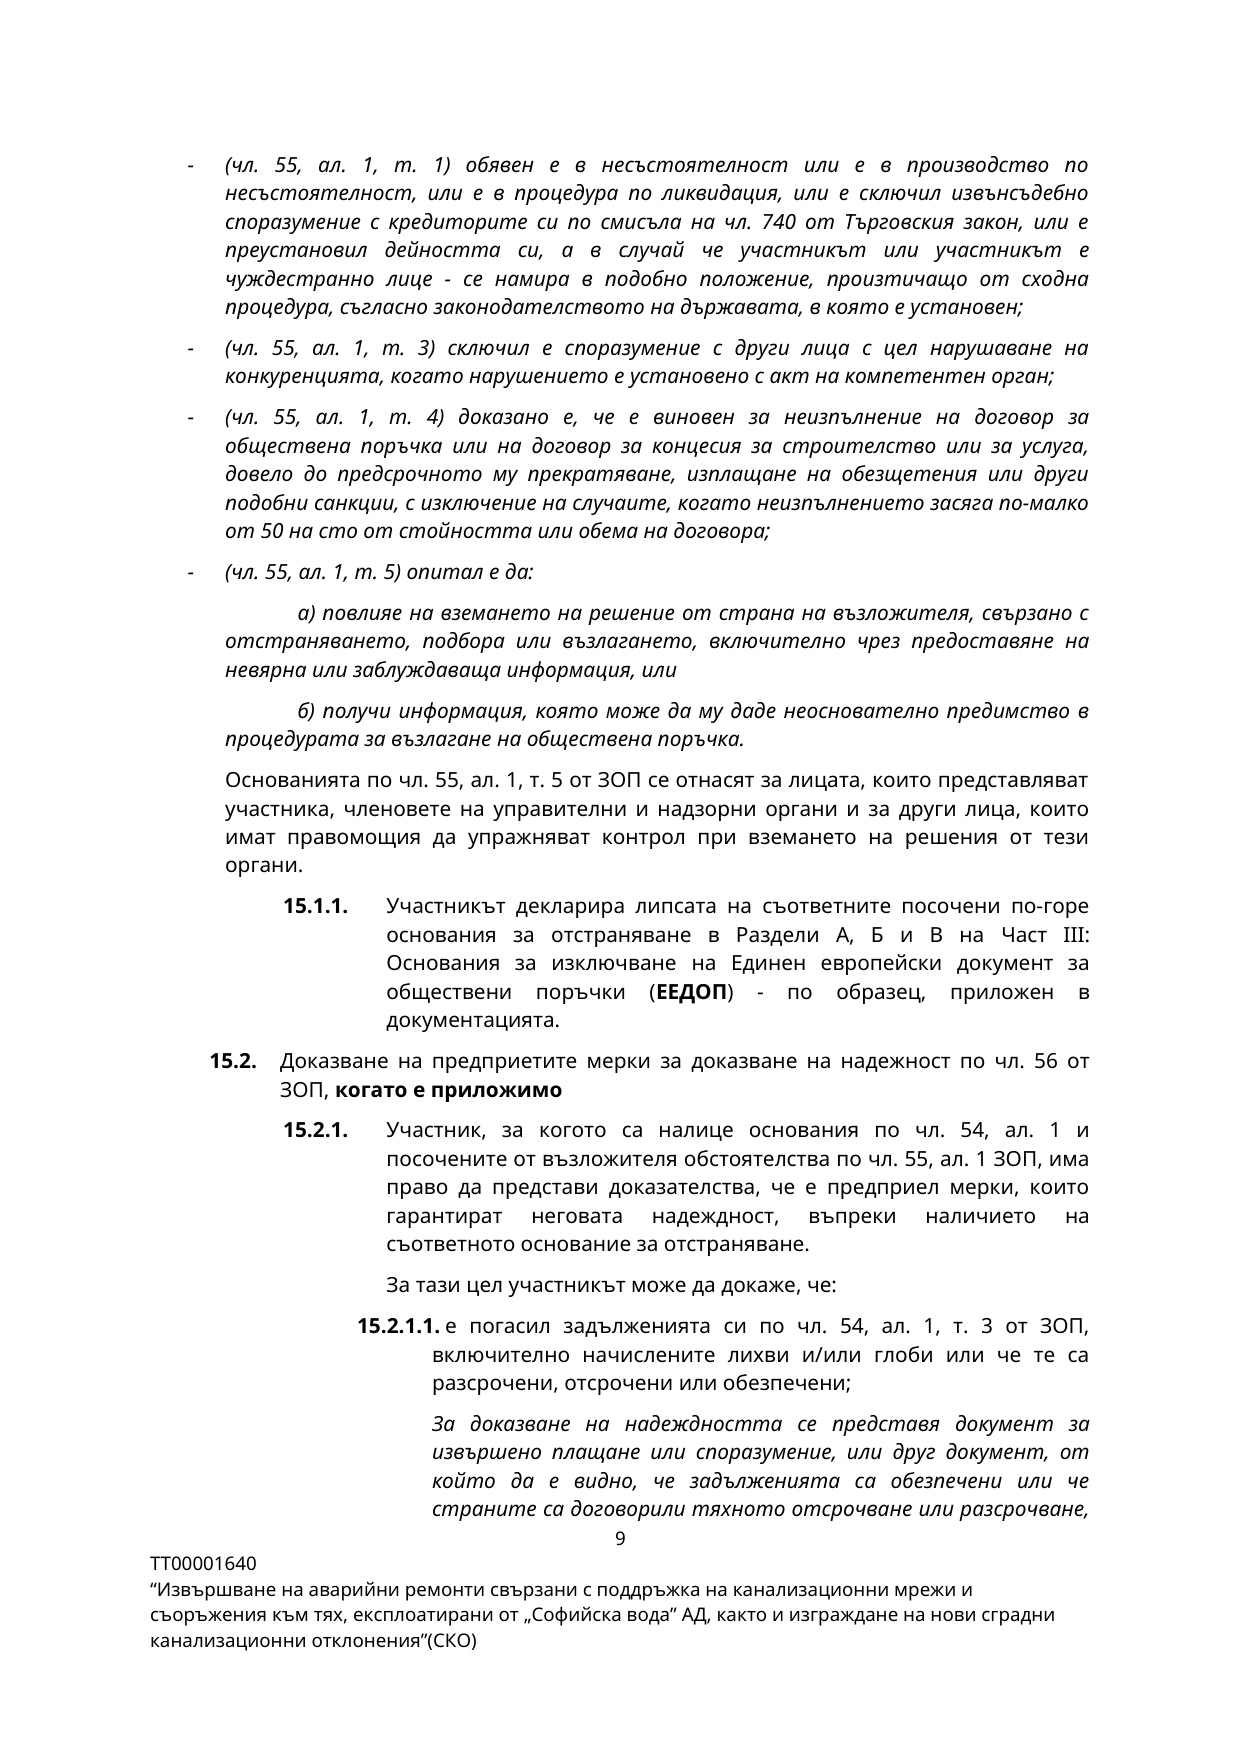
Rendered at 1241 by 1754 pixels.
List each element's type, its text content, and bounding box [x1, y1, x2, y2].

list За тази цел участникът може да докаже, че: [386, 1270, 1090, 1299]
list Участник, за когото са налице основания по чл. 54, ал. 1 и посочените от възложителя обстоятелства по чл. 55, ал. 1 ЗОП, има право да представи доказателства, че е предприел мерки, които гарантират неговата надеждност, въпреки наличието на съответното основание за отстраняване. [283, 1116, 1090, 1258]
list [432, 1409, 1090, 1523]
list Основанията по чл. 55, ал. 1, т. 5 от ЗОП се отнасят за лицата, които представляват участника, членовете на управителни и надзорни органи и за други лица, които имат правомощия да упражняват контрол при вземането на решения от тези органи. [225, 765, 1090, 879]
list (чл. 55, ал. 1, т. 3) сключил е споразумение с други лица с цел нарушаване на конкуренцията, когато нарушението е установено с акт на компетентен орган; [187, 333, 1090, 390]
list (чл. 55, ал. 1, т. 5) опитал е да: [187, 557, 1090, 586]
list е погасил задълженията си по чл. 54, ал. 1, т. 3 от ЗОП, включително начислените лихви и/или глоби или че те са разсрочени, отсрочени или обезпечени; [357, 1311, 1090, 1397]
list (чл. 55, ал. 1, т. 1) обявен е в несъстоятелност или е в производство по несъстоятелност, или е в процедура по ликвидация, или е сключил извънсъдебно споразумение с кредиторите си по смисъла на чл. 740 от Търговския закон, или е преустановил дейността си, а в случай че участникът или участникът е чуждестранно лице - се намира в подобно положение, произтичащо от сходна процедура, съгласно законодателството на държавата, в която е установен; [187, 150, 1090, 321]
list Участникът декларира липсата на съответните посочени по-горе основания за отстраняване в Раздели А, Б и В на Част III: Основания за изключване на Единен европейски документ за обществени поръчки (ЕЕДОП) - по образец, приложен в документацията. [283, 892, 1090, 1034]
list а) повлияе на вземането на решение от страна на възложителя, свързано с отстраняването, подбора или възлагането, включително чрез предоставяне на невярна или заблуждаваща информация, или [225, 598, 1090, 683]
list б) получи информация, която може да му даде неоснователно предимство в процедурата за възлагане на обществена поръчка. [225, 696, 1090, 753]
list Доказване на предприетите мерки за доказване на надежност по чл. 56 от ЗОП, когато е приложимо [209, 1046, 1090, 1103]
list (чл. 55, ал. 1, т. 4) доказано е, че е виновен за неизпълнение на договор за обществена поръчка или на договор за концесия за строителство или за услуга, довело до предсрочното му прекратяване, изплащане на обезщетения или други подобни санкции, с изключение на случаите, когато неизпълнението засяга по-малко от 50 на сто от стойността или обема на договора; [187, 402, 1090, 545]
